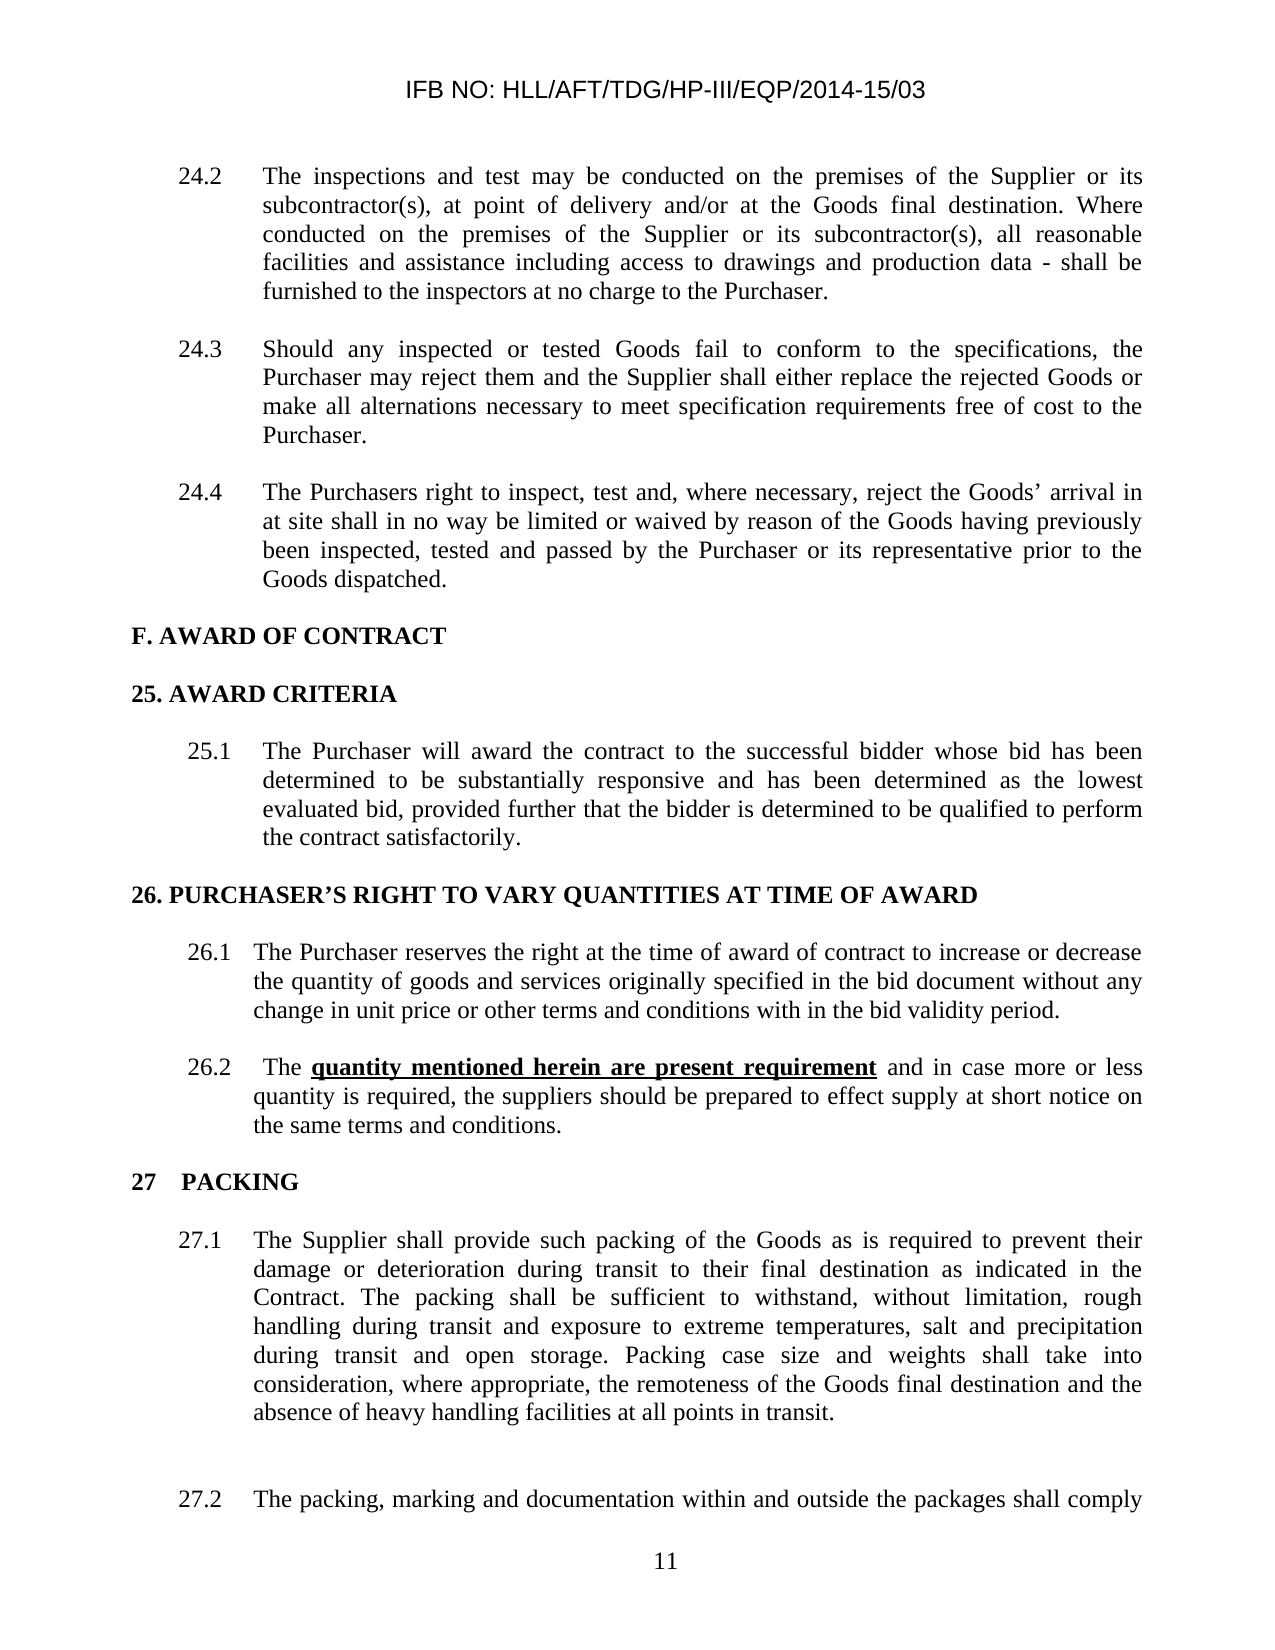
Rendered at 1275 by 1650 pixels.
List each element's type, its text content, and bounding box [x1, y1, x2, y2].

list The Purchaser reserves the right at the time of award of contract to increase or decrease the quantity of goods and services originally specified in the bid document without any change in unit price or other terms and conditions with in the bid validity period. [187, 937, 1144, 1024]
list PACKING [131, 1167, 1200, 1196]
text 25. AWARD CRITERIA [131, 679, 1200, 707]
list The Supplier shall provide such packing of the Goods as is required to prevent their damage or deterioration during transit to their final destination as indicated in the Contract. The packing shall be sufficient to withstand, without limitation, rough handling during transit and exposure to extreme temperatures, salt and precipitation during transit and open storage. Packing case size and weights shall take into consideration, where appropriate, the remoteness of the Goods final destination and the absence of heavy handling facilities at all points in transit. [178, 1225, 1144, 1426]
text 24.2 The inspections and test may be conducted on the premises of the Supplier or its subcontractor(s), at point of delivery and/or at the Goods final destination. Where conducted on the premises of the Supplier or its subcontractor(s), all reasonable facilities and assistance including access to drawings and production data - shall be furnished to the inspectors at no charge to the Purchaser. [178, 161, 1144, 305]
text 24.3 Should any inspected or tested Goods fail to conform to the specifications, the Purchaser may reject them and the Supplier shall either replace the rejected Goods or make all alternations necessary to meet specification requirements free of cost to the Purchaser. [178, 334, 1144, 449]
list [178, 1484, 1144, 1512]
text 25.1 The Purchaser will award the contract to the successful bidder whose bid has been determined to be substantially responsive and has been determined as the lowest evaluated bid, provided further that the bidder is determined to be qualified to perform the contract satisfactorily. [187, 736, 1144, 851]
list The quantity mentioned herein are present requirement and in case more or less quantity is required, the suppliers should be prepared to effect supply at short notice on the same terms and conditions. [187, 1052, 1144, 1139]
text F. AWARD OF CONTRACT [131, 621, 1200, 650]
text 24.4 The Purchasers right to inspect, test and, where necessary, reject the Goods’ arrival in at site shall in no way be limited or waived by reason of the Goods having previously been inspected, tested and passed by the Purchaser or its representative prior to the Goods dispatched. [178, 477, 1144, 592]
text 26. PURCHASER’S RIGHT TO VARY QUANTITIES AT TIME OF AWARD [131, 880, 1200, 909]
